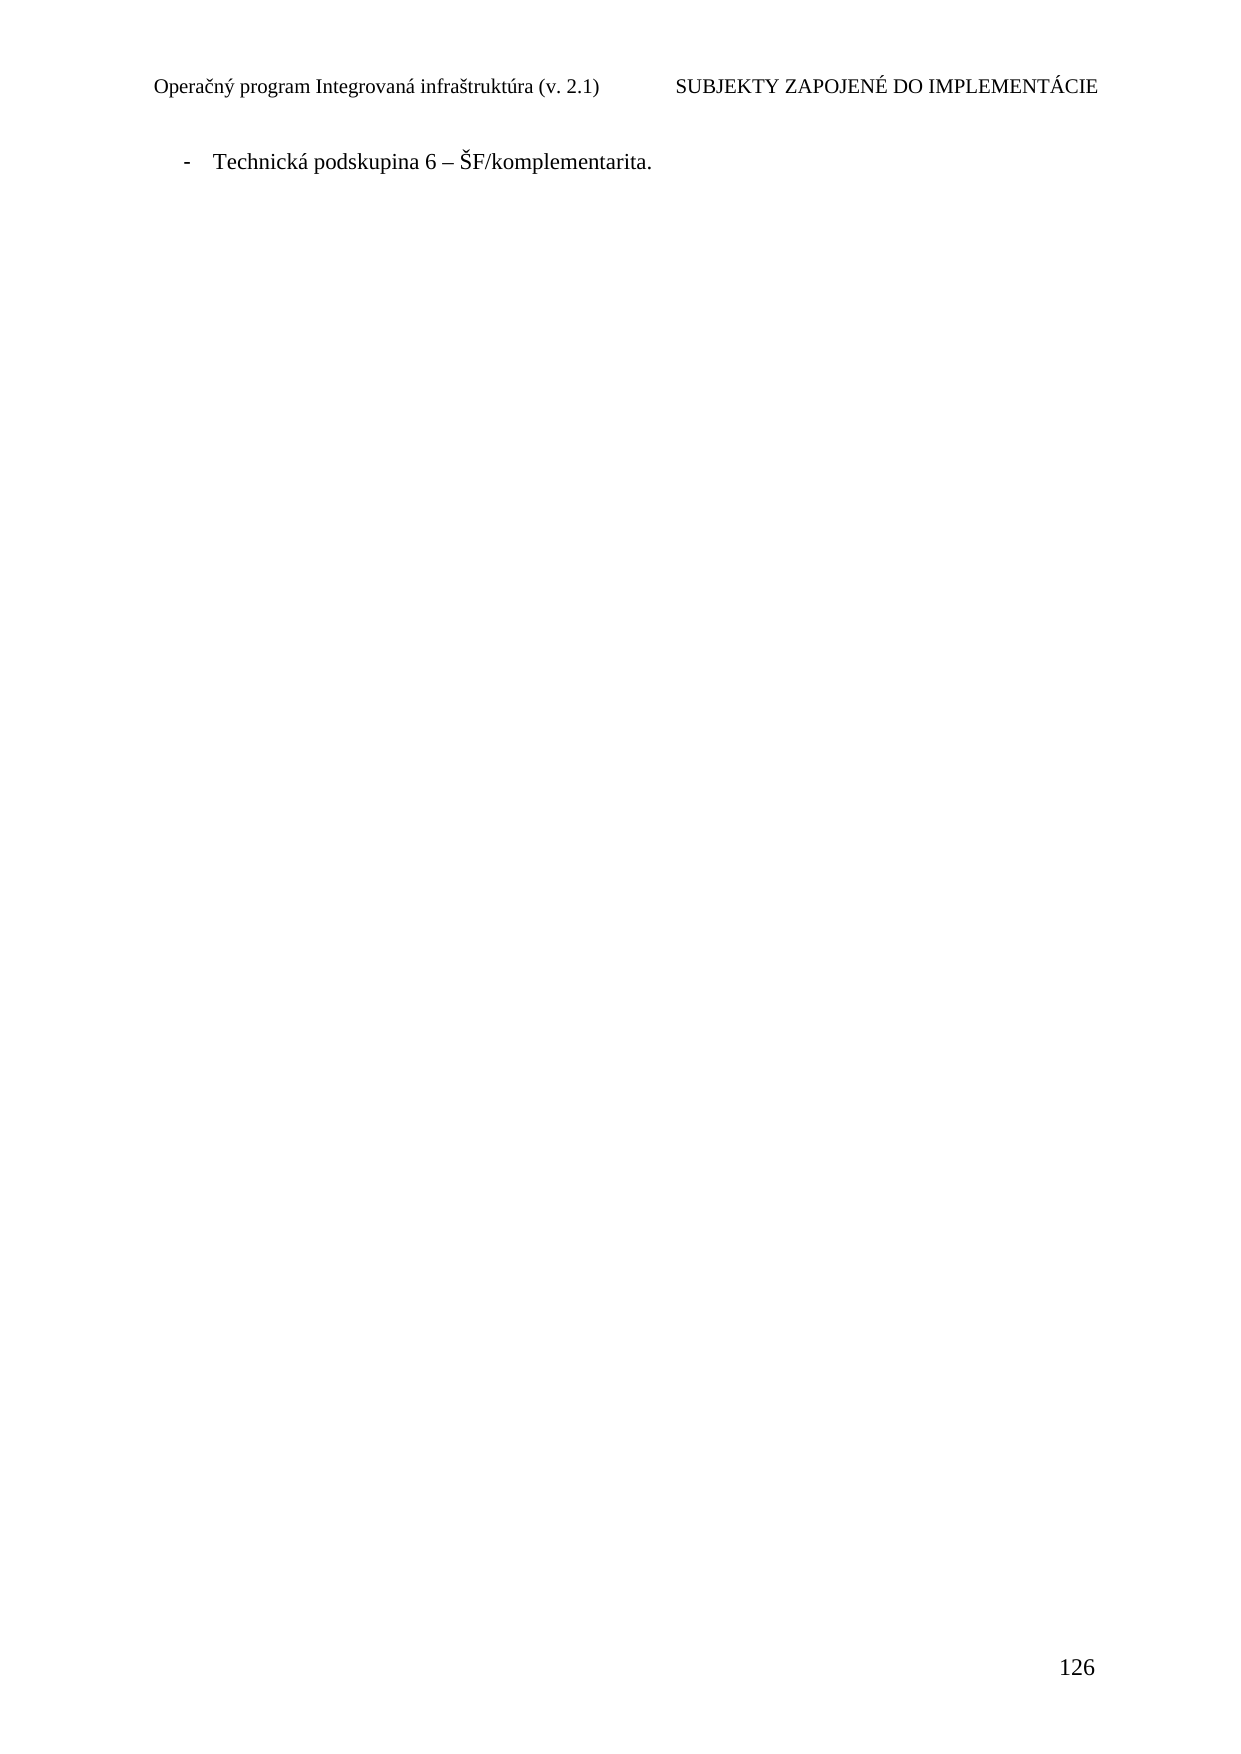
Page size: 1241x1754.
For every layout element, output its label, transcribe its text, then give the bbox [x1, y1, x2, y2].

list Technická podskupina 6 – ŠF/komplementarita. [183, 148, 1098, 174]
